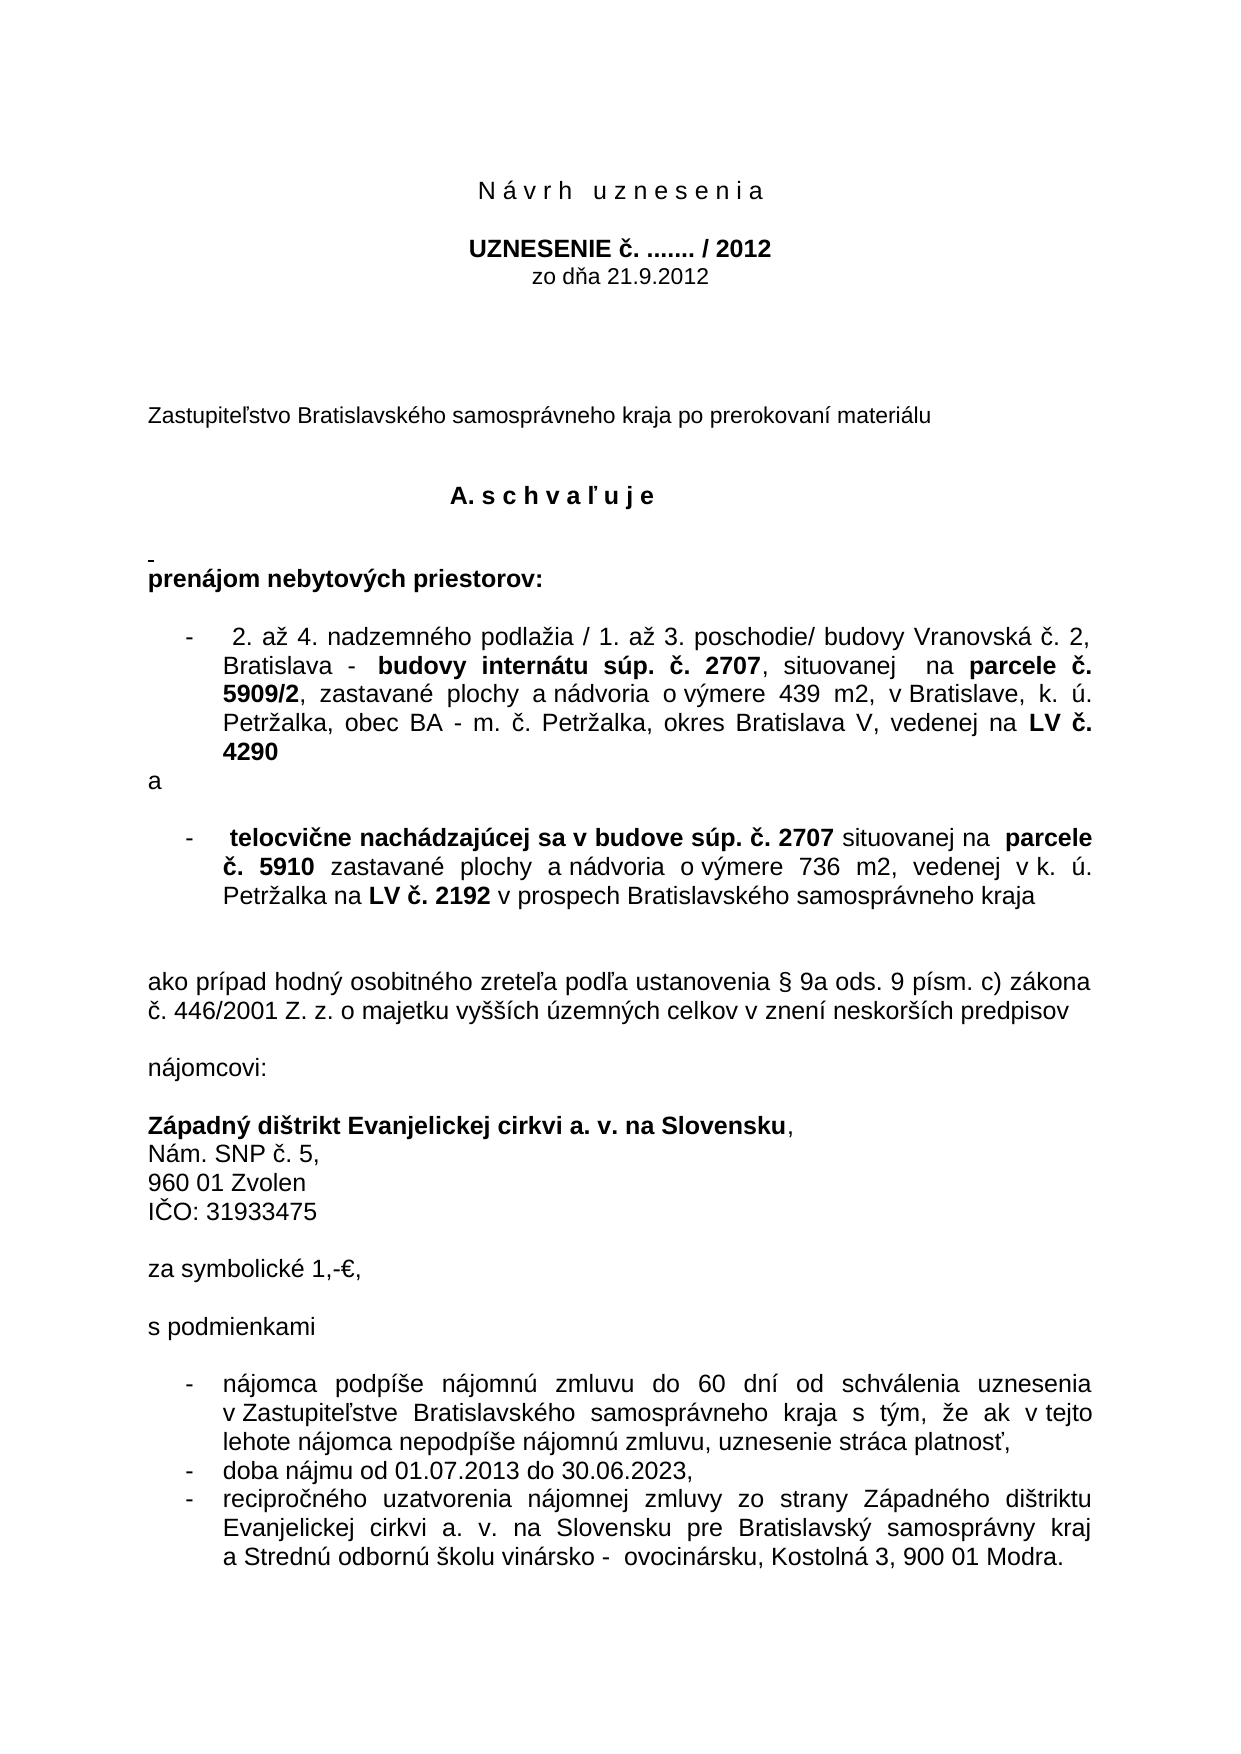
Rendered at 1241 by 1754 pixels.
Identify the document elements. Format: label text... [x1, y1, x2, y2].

text za symbolické 1,-€, [148, 1254, 1093, 1283]
text N á v r h u z n e s e n i a [148, 176, 1093, 205]
text s podmienkami [148, 1312, 1093, 1341]
text A. s c h v a ľ u j e [369, 481, 1093, 509]
text Nám. SNP č. 5, [148, 1139, 1093, 1168]
text Západný dištrikt Evanjelickej cirkvi a. v. na Slovensku, [148, 1111, 1093, 1139]
list telocvične nachádzajúcej sa v budove súp. č. 2707 situovanej na parcele č. 5910 zastavané plochy a nádvoria o výmere 736 m2, vedenej v k. ú. Petržalka na LV č. 2192 v prospech Bratislavského samosprávneho kraja [185, 823, 1093, 909]
list recipročného uzatvorenia nájomnej zmluvy zo strany Západného dištriktu Evanjelickej cirkvi a. v. na Slovensku pre Bratislavský samosprávny kraj a Strednú odbornú školu vinársko - ovocinársku, Kostolná 3, 900 01 Modra. [185, 1484, 1093, 1571]
text nájomcovi: [148, 1053, 1093, 1082]
text a [148, 766, 1093, 794]
text prenájom nebytových priestorov: [148, 564, 1093, 593]
text Zastupiteľstvo Bratislavského samosprávneho kraja po prerokovaní materiálu [148, 402, 1093, 428]
list doba nájmu od 01.07.2013 do 30.06.2023, [185, 1456, 1093, 1484]
list nájomca podpíše nájomnú zmluvu do 60 dní od schválenia uznesenia v Zastupiteľstve Bratislavského samosprávneho kraja s tým, že ak v tejto lehote nájomca nepodpíše nájomnú zmluvu, uznesenie stráca platnosť, [185, 1369, 1093, 1456]
text ako prípad hodný osobitného zreteľa podľa ustanovenia § 9a ods. 9 písm. c) zákona č. 446/2001 Z. z. o majetku vyšších územných celkov v znení neskorších predpisov [148, 967, 1093, 1024]
text IČO: 31933475 [148, 1197, 1093, 1226]
text UZNESENIE č. ....... / 2012 [148, 234, 1093, 263]
text 960 01 Zvolen [148, 1168, 1093, 1197]
text zo dňa 21.9.2012 [148, 263, 1093, 289]
list 2. až 4. nadzemného podlažia / 1. až 3. poschodie/ budovy Vranovská č. 2, Bratislava - budovy internátu súp. č. 2707, situovanej na parcele č. 5909/2, zastavané plochy a nádvoria o výmere 439 m2, v Bratislave, k. ú. Petržalka, obec BA - m. č. Petržalka, okres Bratislava V, vedenej na LV č. 4290 [185, 622, 1093, 766]
